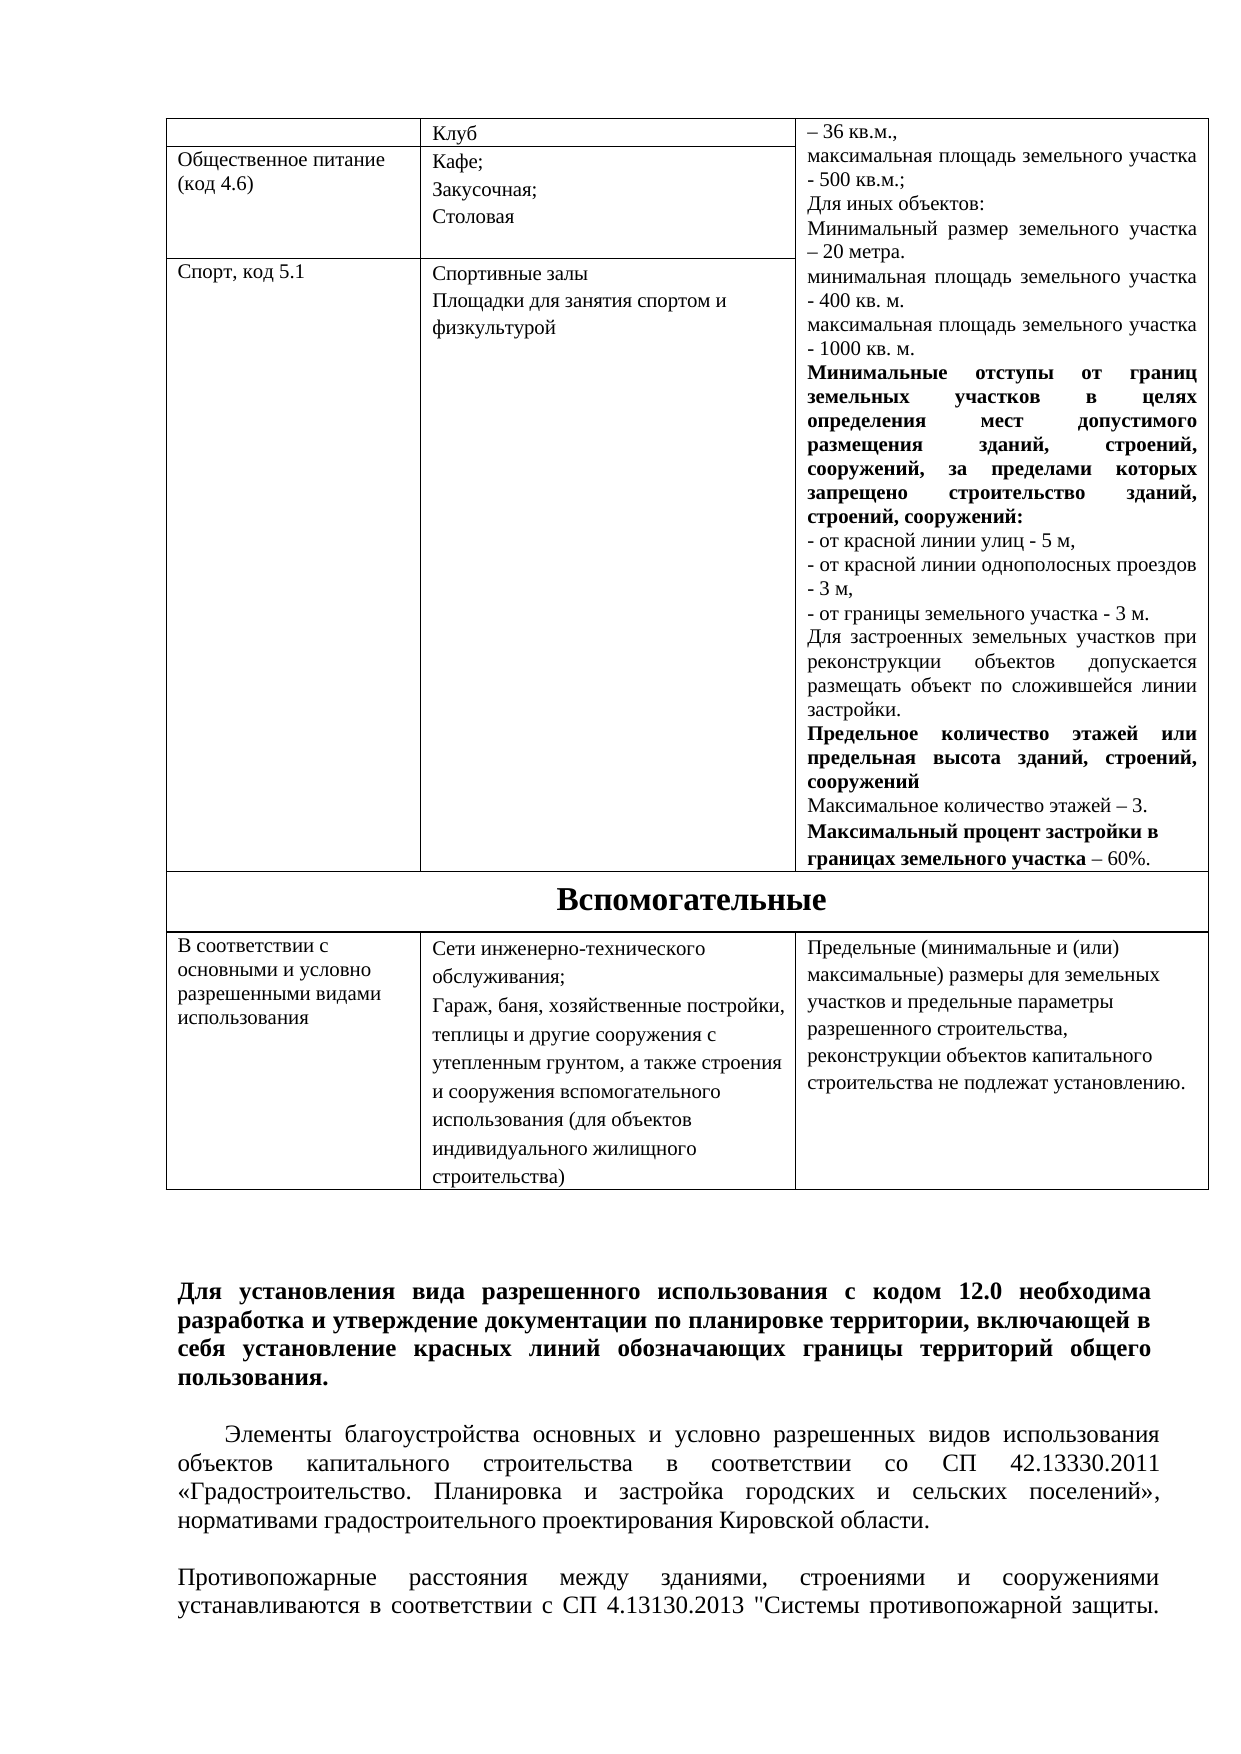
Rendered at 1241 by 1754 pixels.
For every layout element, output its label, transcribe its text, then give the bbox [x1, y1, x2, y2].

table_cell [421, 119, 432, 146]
table_cell Общественное питание (код 4.6) [167, 147, 420, 258]
table_cell Спортивные залы Площадки для занятия спортом и физкультурой [421, 259, 795, 871]
table_cell Кафе; Закусочная; Столовая [421, 147, 795, 258]
table_cell В соответствии с основными и условно разрешенными видами использования [167, 933, 420, 1189]
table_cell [167, 119, 420, 146]
text Элементы благоустройства основных и условно разрешенных видов использования объектов капитального строительства в соответствии со СП 42.13330.2011 «Градостроительство. Планировка и застройка городских и сельских поселений», нормативами градостроительного проектирования Кировской области. [177, 1419, 1160, 1534]
table_cell Предельные (минимальные и (или) максимальные) размеры для земельных участков и предельные параметры разрешенного строительства, реконструкции объектов капитального строительства не подлежат установлению. [796, 933, 1208, 1189]
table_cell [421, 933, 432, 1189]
table_cell Вспомогательные [167, 872, 1208, 931]
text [177, 1562, 1160, 1619]
table_cell Спорт, код 5.1 [167, 259, 420, 871]
text Для установления вида разрешенного использования с кодом 12.0 необходима разработка и утверждение документации по планировке территории, включающей в себя установление красных линий обозначающих границы территорий общего пользования. [177, 1276, 1152, 1391]
